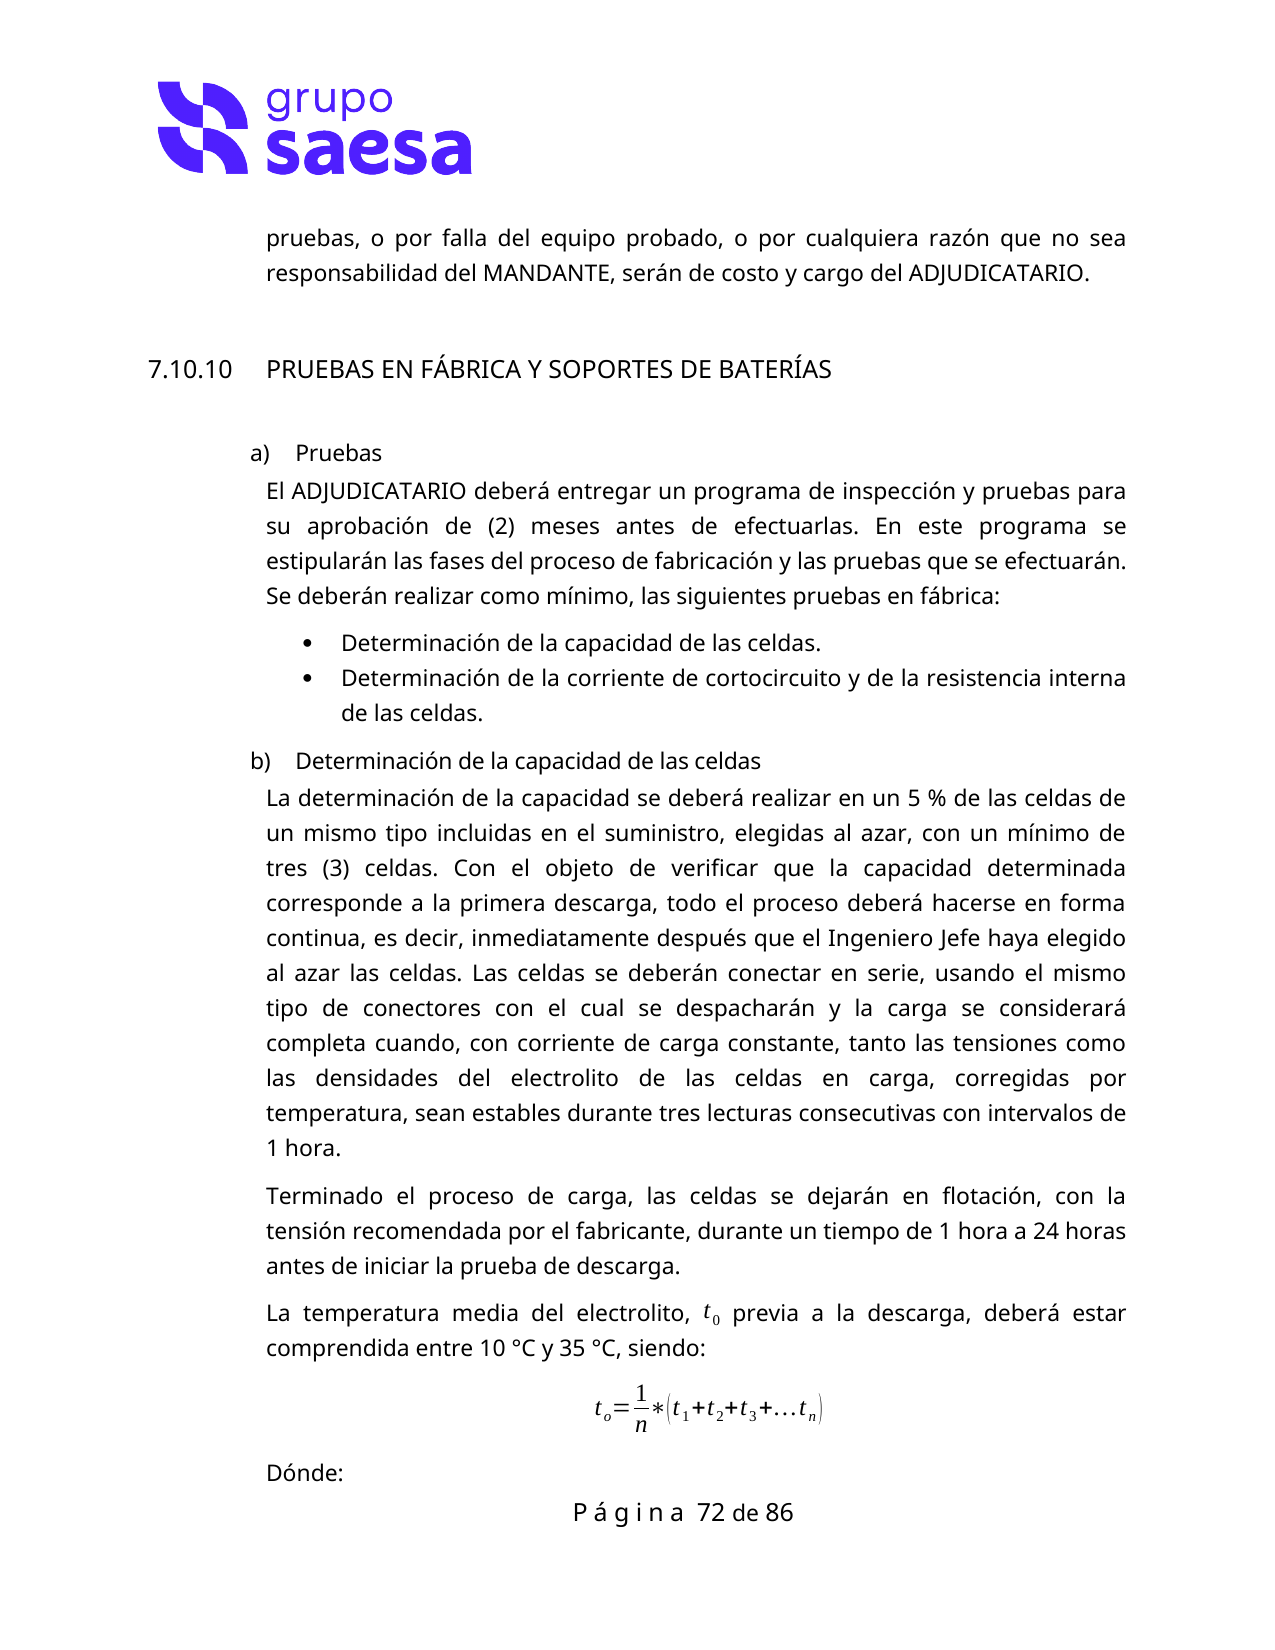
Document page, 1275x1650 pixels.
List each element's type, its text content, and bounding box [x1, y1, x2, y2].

subtitle PRUEBAS EN FÁBRICA Y SOPORTES DE BATERÍAS [148, 351, 1127, 386]
text La temperatura media del electrolito, previa a la descarga, deberá estar comprendida entre 10 °C y 35 °C, siendo: [266, 1297, 1127, 1363]
picture [147, 73, 481, 178]
list Determinación de la capacidad de las celdas. [303, 627, 1127, 658]
text El ADJUDICATARIO deberá entregar un programa de inspección y pruebas para su aprobación de (2) meses antes de efectuarlas. En este programa se estipularán las fases del proceso de fabricación y las pruebas que se efectuarán. Se deberán realizar como mínimo, las siguientes pruebas en fábrica: [266, 474, 1127, 611]
text La determinación de la capacidad se deberá realizar en un 5 % de las celdas de un mismo tipo incluidas en el suministro, elegidas al azar, con un mínimo de tres (3) celdas. Con el objeto de verificar que la capacidad determinada corresponde a la primera descarga, todo el proceso deberá hacerse en forma continua, es decir, inmediatamente después que el Ingeniero Jefe haya elegido al azar las celdas. Las celdas se deberán conectar en serie, usando el mismo tipo de conectores con el cual se despacharán y la carga se considerará completa cuando, con corriente de carga constante, tanto las tensiones como las densidades del electrolito de las celdas en carga, corregidas por temperatura, sean estables durante tres lecturas consecutivas con intervalos de 1 hora. [266, 782, 1127, 1163]
list Determinación de la capacidad de las celdas [207, 744, 1127, 776]
list Determinación de la corriente de cortocircuito y de la resistencia interna de las celdas. [303, 662, 1127, 728]
list Pruebas [207, 437, 1127, 468]
text Dónde: [266, 1457, 1127, 1488]
text Terminado el proceso de carga, las celdas se dejarán en flotación, con la tensión recomendada por el fabricante, durante un tiempo de 1 hora a 24 horas antes de iniciar la prueba de descarga. [266, 1179, 1127, 1281]
